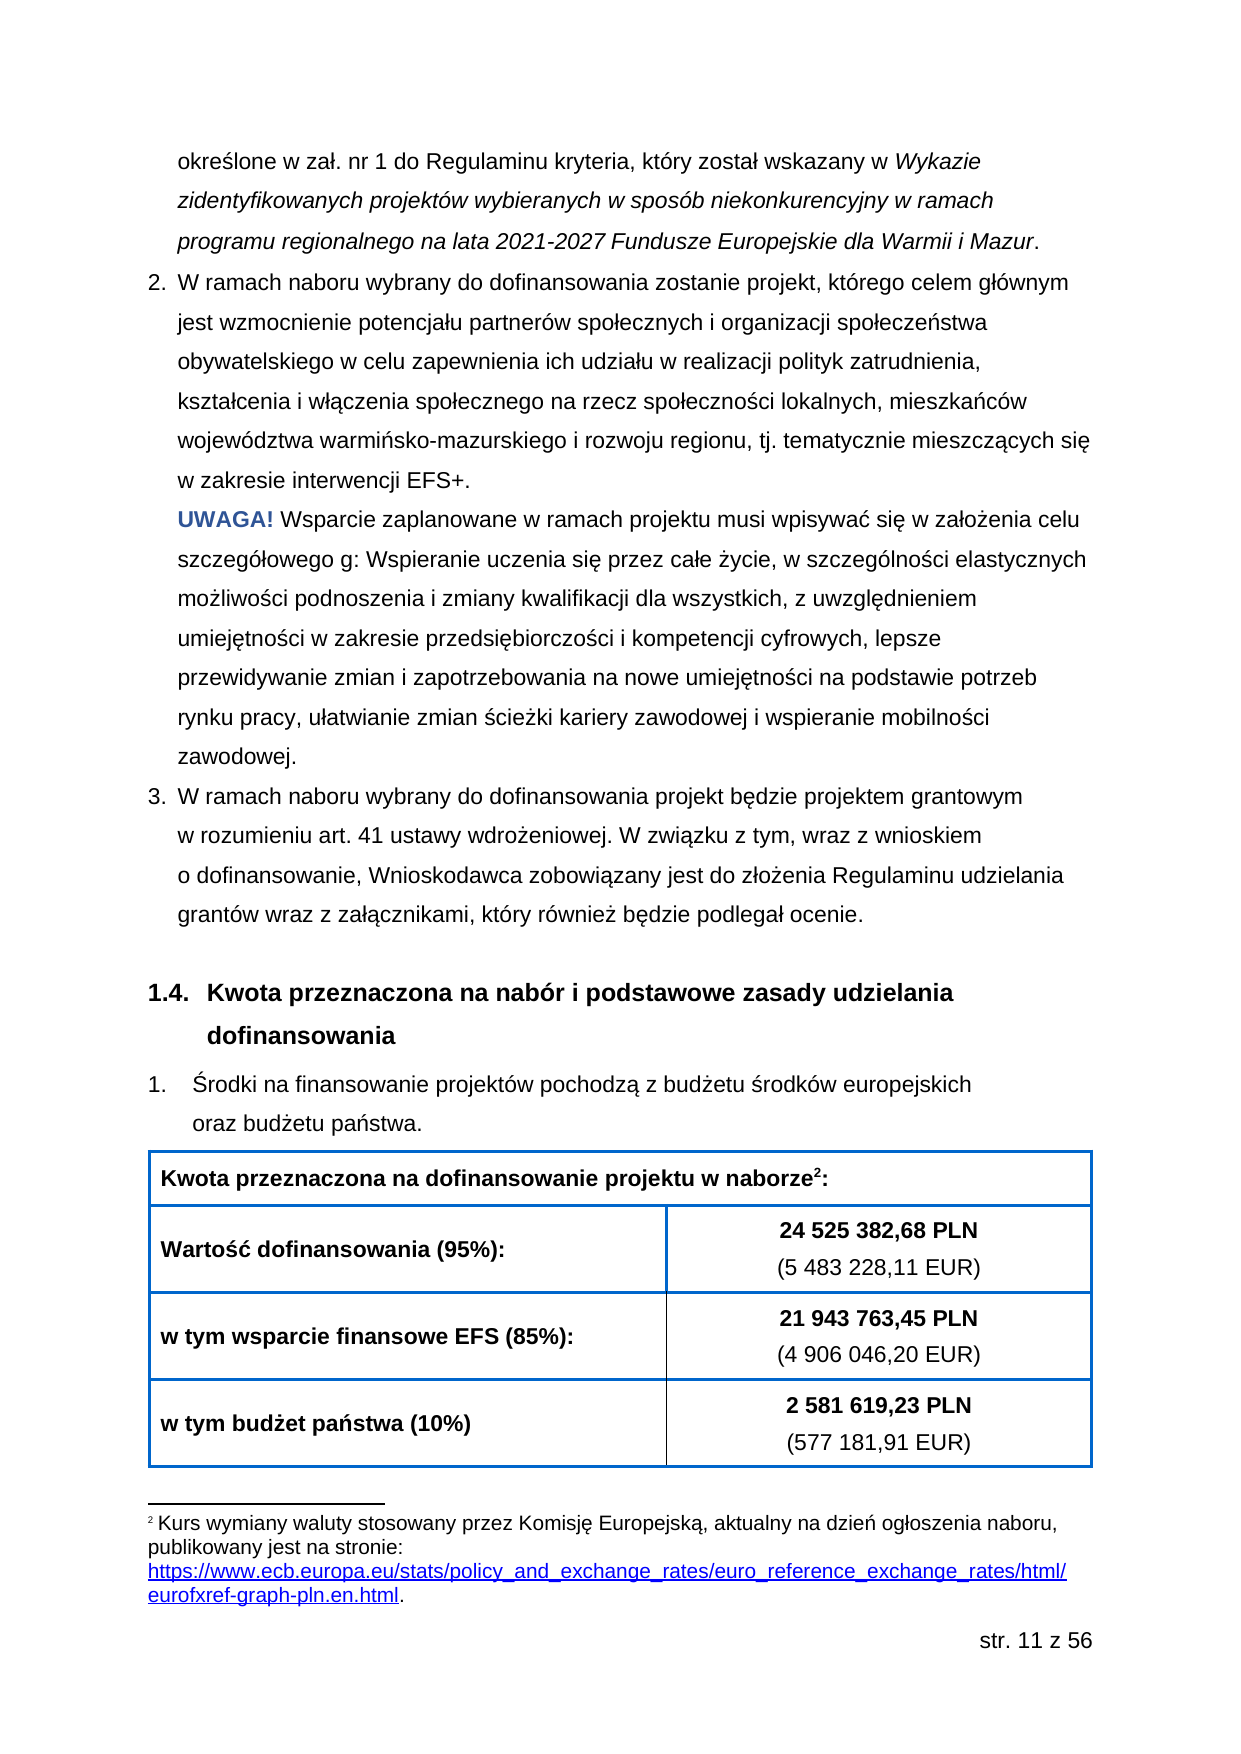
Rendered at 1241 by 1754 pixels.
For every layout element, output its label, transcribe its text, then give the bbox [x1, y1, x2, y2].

table_cell 2 581 619,23 PLN (577 181,91 EUR) [667, 1381, 1090, 1465]
table_cell w tym wsparcie finansowe EFS (85%): [151, 1294, 666, 1378]
table_cell Wartość dofinansowania (95%): [151, 1207, 665, 1291]
list Środki na finansowanie projektów pochodzą z budżetu środków europejskich oraz budżetu państwa. [148, 1071, 1093, 1136]
text Kwota przeznaczona na nabór i podstawowe zasady udzielania dofinansowania [148, 978, 1093, 1050]
text UWAGA! Wsparcie zaplanowane w ramach projektu musi wpisywać się w założenia celu szczegółowego g: Wspieranie uczenia się przez całe życie, w szczególności elastycznych możliwości podnoszenia i zmiany kwalifikacji dla wszystkich, z uwzględnieniem umiejętności w zakresie przedsiębiorczości i kompetencji cyfrowych, lepsze przewidywanie zmian i zapotrzebowania na nowe umiejętności na podstawie potrzeb rynku pracy, ułatwianie zmian ścieżki kariery zawodowej i wspieranie mobilności zawodowej. [177, 506, 1093, 769]
table_header Kwota przeznaczona na dofinansowanie projektu w naborze: [151, 1153, 1090, 1204]
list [148, 148, 1093, 255]
table_cell 24 525 382,68 PLN (5 483 228,11 EUR) [668, 1207, 1090, 1291]
list W ramach naboru wybrany do dofinansowania zostanie projekt, którego celem głównym jest wzmocnienie potencjału partnerów społecznych i organizacji społeczeństwa obywatelskiego w celu zapewnienia ich udziału w realizacji polityk zatrudnienia, kształcenia i włączenia społecznego na rzecz społeczności lokalnych, mieszkańców województwa warmińsko-mazurskiego i rozwoju regionu, tj. tematycznie mieszczących się w zakresie interwencji EFS+. [148, 269, 1093, 493]
list W ramach naboru wybrany do dofinansowania projekt będzie projektem grantowym w rozumieniu art. 41 ustawy wdrożeniowej. W związku z tym, wraz z wnioskiem o dofinansowanie, Wnioskodawca zobowiązany jest do złożenia Regulaminu udzielania grantów wraz z załącznikami, który również będzie podlegał ocenie. [148, 783, 1093, 927]
table_cell 21 943 763,45 PLN (4 906 046,20 EUR) [667, 1294, 1090, 1378]
table_cell w tym budżet państwa (10%) [151, 1381, 666, 1465]
